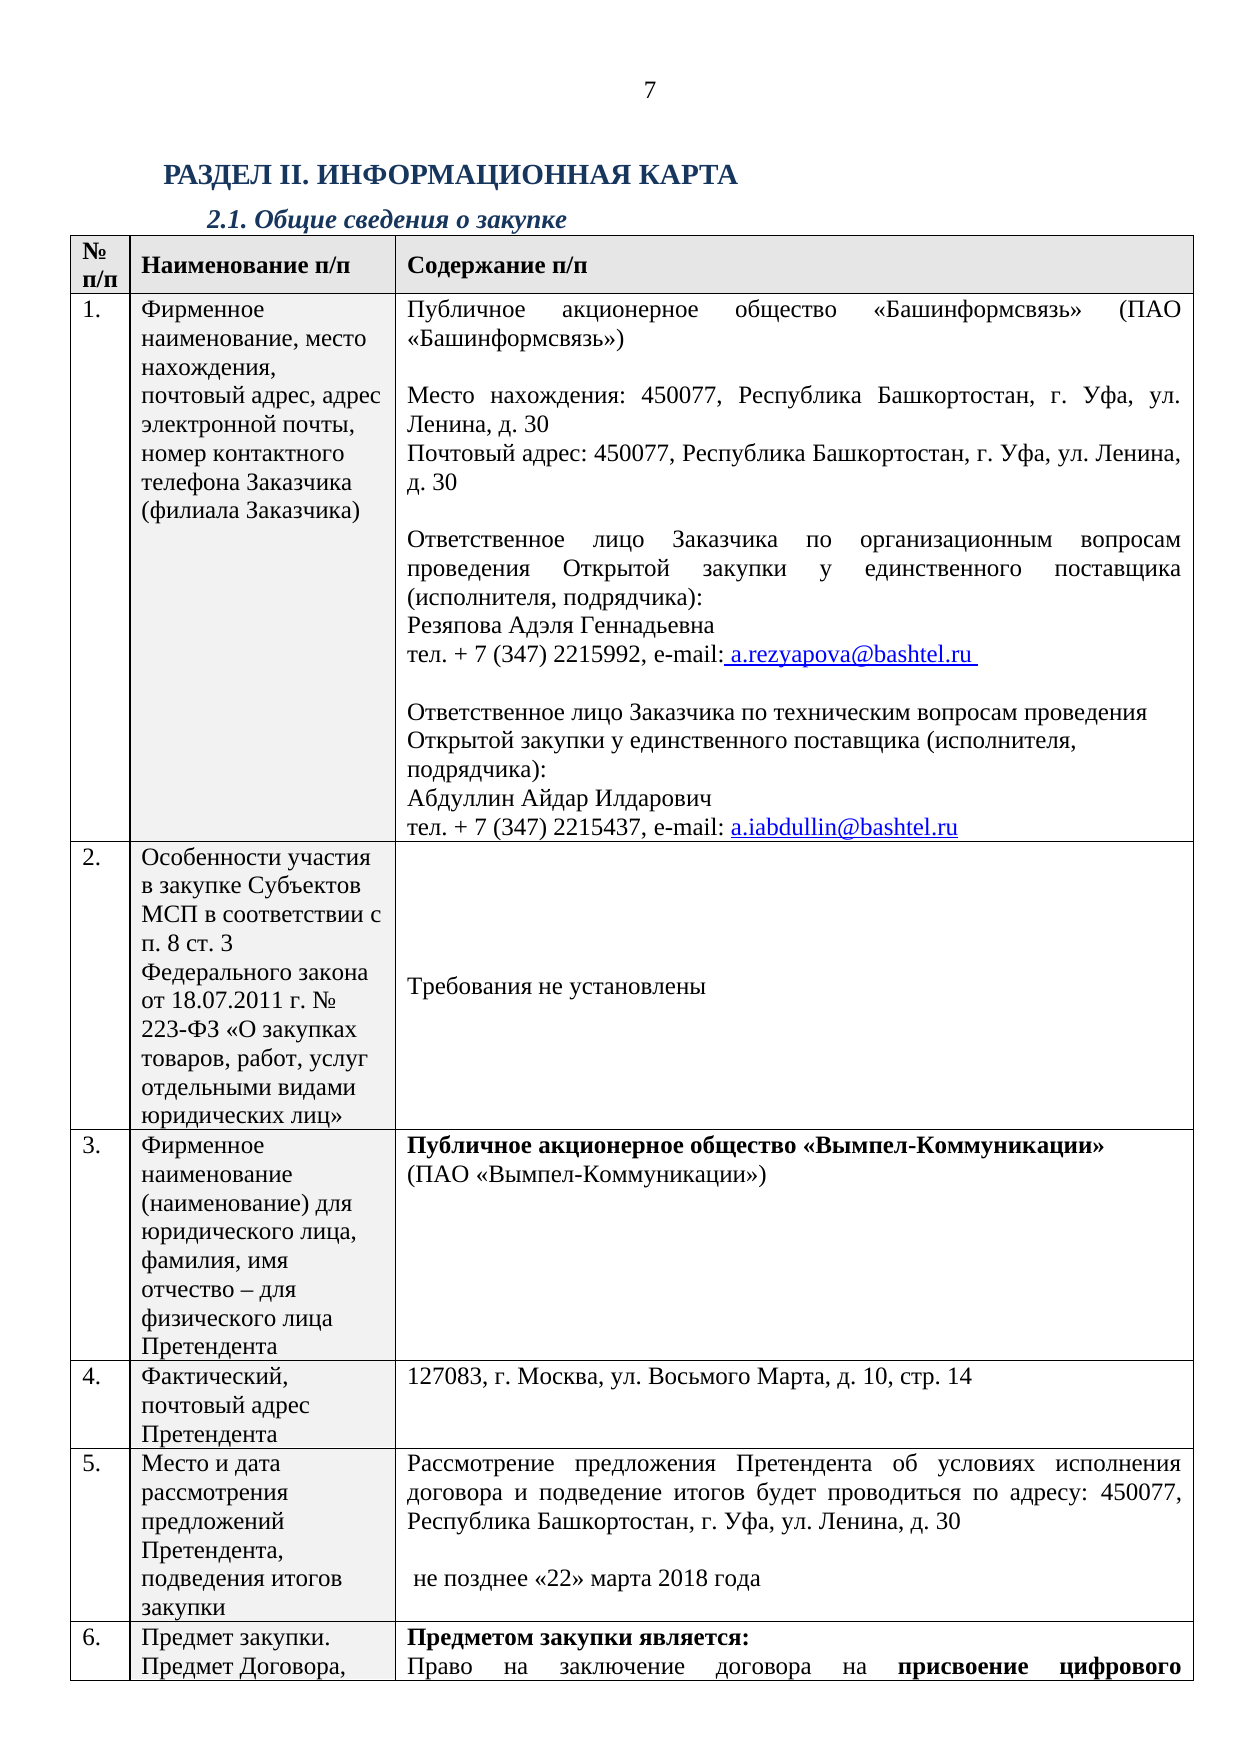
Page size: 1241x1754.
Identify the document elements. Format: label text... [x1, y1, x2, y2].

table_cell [396, 1622, 1193, 1679]
table_cell [71, 1361, 129, 1447]
table_cell Публичное акционерное общество «Вымпел-Коммуникации» (ПАО «Вымпел-Коммуникации») [396, 1130, 1193, 1360]
subtitle 2.1. Общие сведения о закупке [207, 203, 1181, 235]
table_cell Особенности участия в закупке Субъектов МСП в соответствии с п. 8 ст. 3 Федерального закона от 18.07.2011 г. № 223-ФЗ «О закупках товаров, работ, услуг отдельными видами юридических лиц» [131, 842, 395, 1129]
subtitle РАЗДЕЛ II. ИНФОРМАЦИОННАЯ КАРТА [163, 157, 1181, 191]
table_header Наименование п/п [131, 236, 395, 293]
table_cell [71, 842, 129, 1129]
table_cell Публичное акционерное общество «Башинформсвязь» (ПАО «Башинформсвязь») Место нахождения: 450077, Республика Башкортостан, г. Уфа, ул. Ленина, д. 30 Почтовый адрес: 450077, Республика Башкортостан, г. Уфа, ул. Ленина, д. 30 Ответственное лицо Заказчика по организационным вопросам проведения Открытой закупки у единственного поставщика (исполнителя, подрядчика): Резяпова Адэля Геннадьевна тел. + 7 (347) 2215992, e-mail: a.rezyapova@bashtel.ru Ответственное лицо Заказчика по техническим вопросам проведения Открытой закупки у единственного поставщика (исполнителя, подрядчика): Абдуллин Айдар Илдарович тел. + 7 (347) 2215437, e-mail: a.iabdullin@bashtel.ru [396, 294, 1193, 841]
table_cell Требования не установлены [396, 842, 1193, 1129]
table_cell Фактический, почтовый адрес Претендента [131, 1361, 395, 1447]
table_header Содержание п/п [396, 236, 1193, 293]
table_header № п/п [71, 236, 129, 293]
table_cell Фирменное наименование (наименование) для юридического лица, фамилия, имя отчество – для физического лица Претендента [131, 1130, 395, 1360]
table_cell [71, 1449, 129, 1621]
table_cell Фирменное наименование, место нахождения, почтовый адрес, адрес электронной почты, номер контактного телефона Заказчика (филиала Заказчика) [131, 294, 395, 841]
table_cell Место и дата рассмотрения предложений Претендента, подведения итогов закупки [131, 1449, 395, 1621]
table_cell [71, 1130, 129, 1360]
table_cell Рассмотрение предложения Претендента об условиях исполнения договора и подведение итогов будет проводиться по адресу: 450077, Республика Башкортостан, г. Уфа, ул. Ленина, д. 30 не позднее «22» марта 2018 года [396, 1449, 1193, 1621]
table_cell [131, 1622, 395, 1679]
table_cell 127083, г. Москва, ул. Восьмого Марта, д. 10, стр. 14 [396, 1361, 1193, 1447]
table_cell [71, 1622, 129, 1679]
table_cell [71, 294, 129, 841]
